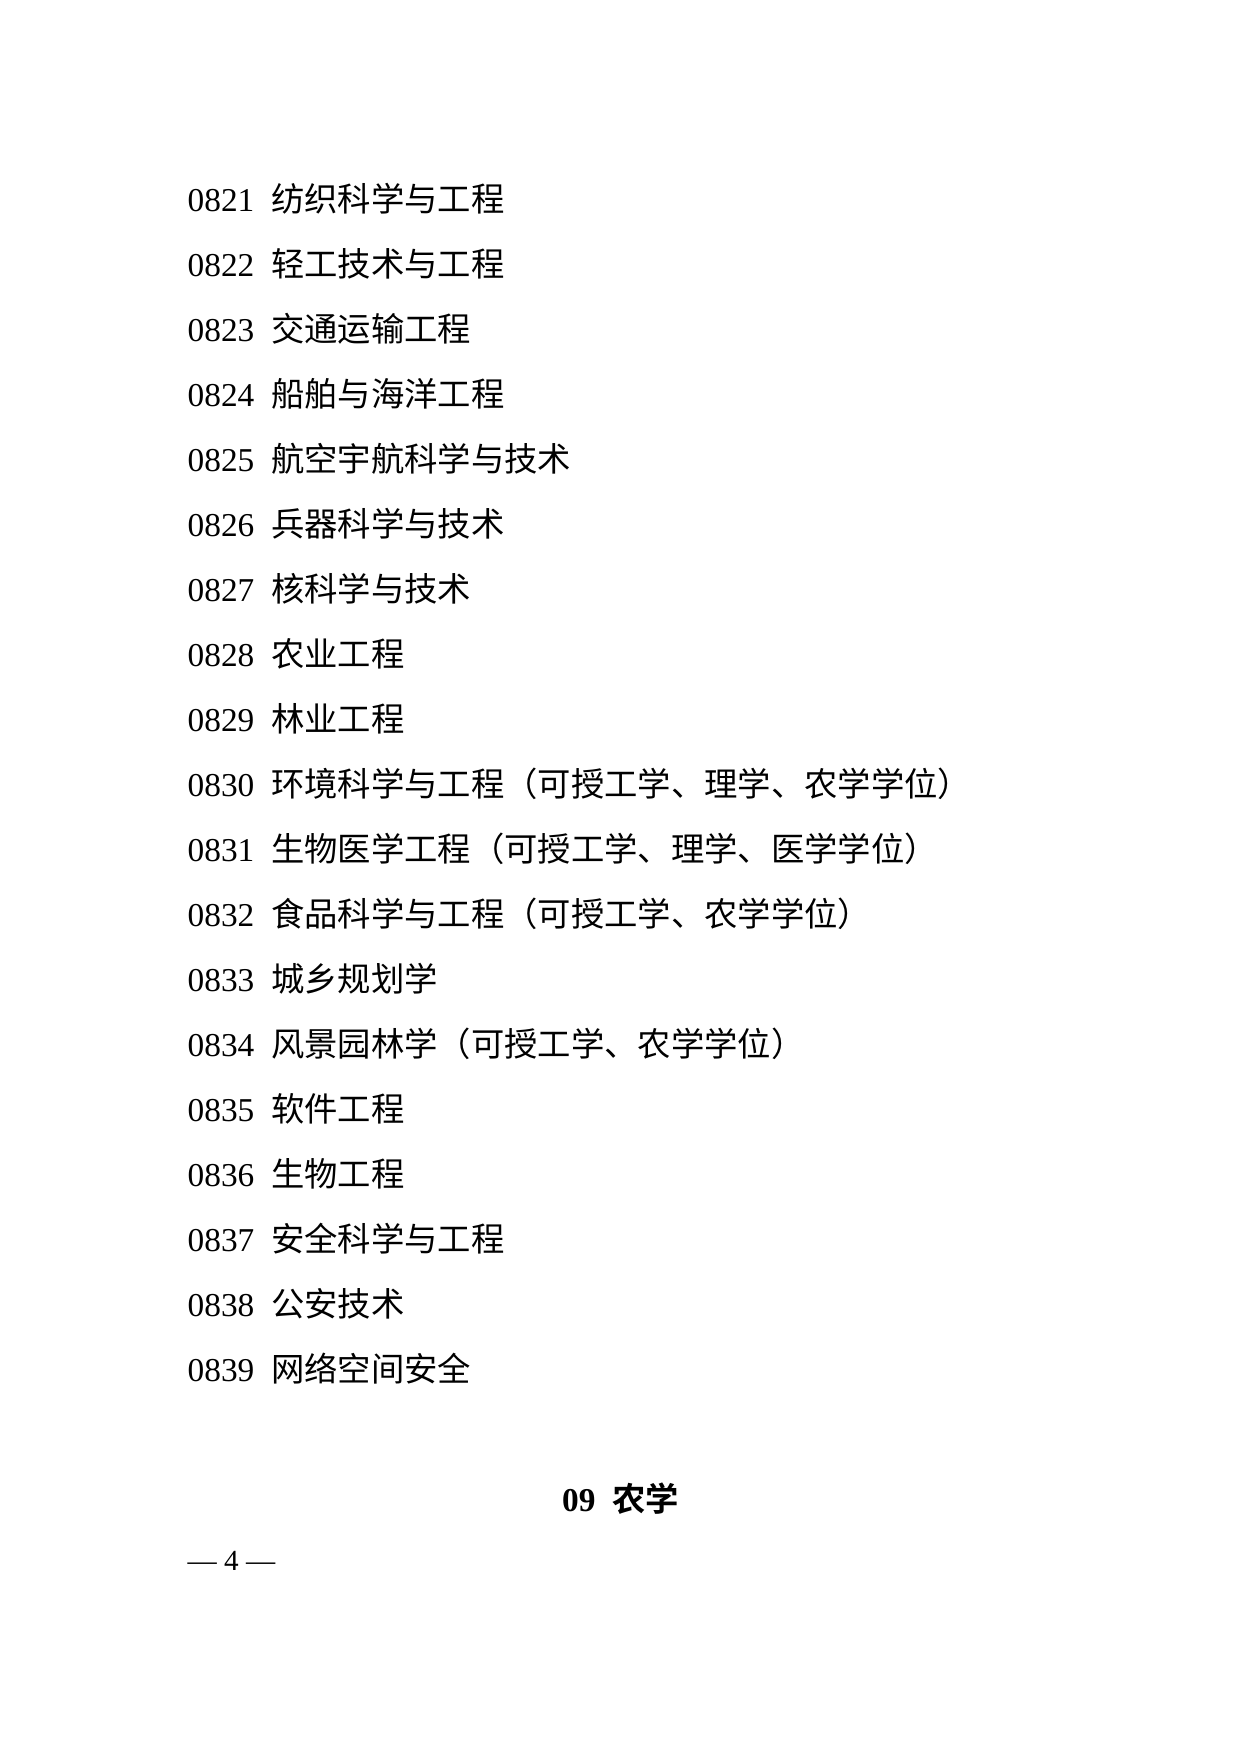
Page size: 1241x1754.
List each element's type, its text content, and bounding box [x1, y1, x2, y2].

text 0838 公安技术 [187, 1269, 1053, 1334]
text 0824 船舶与海洋工程 [187, 359, 1053, 424]
text 0822 轻工技术与工程 [187, 229, 1053, 294]
text 0835 软件工程 [187, 1074, 1053, 1139]
text 0821 纺织科学与工程 [187, 164, 1053, 229]
text 0828 农业工程 [187, 619, 1053, 684]
text 0831 生物医学工程（可授工学、理学、医学学位） [187, 814, 1053, 879]
text 0839 网络空间安全 [187, 1334, 1053, 1399]
text 0833 城乡规划学 [187, 944, 1053, 1009]
text 0829 林业工程 [187, 684, 1053, 749]
text 0832 食品科学与工程（可授工学、农学学位） [187, 879, 1053, 944]
text 0834 风景园林学（可授工学、农学学位） [187, 1009, 1053, 1074]
text 0827 核科学与技术 [187, 554, 1053, 619]
text 09 农学 [187, 1464, 1053, 1529]
text 0826 兵器科学与技术 [187, 489, 1053, 554]
text 0837 安全科学与工程 [187, 1204, 1053, 1269]
text 0825 航空宇航科学与技术 [187, 424, 1053, 489]
text 0836 生物工程 [187, 1139, 1053, 1204]
text 0830 环境科学与工程（可授工学、理学、农学学位） [187, 749, 1053, 814]
text 0823 交通运输工程 [187, 294, 1053, 359]
